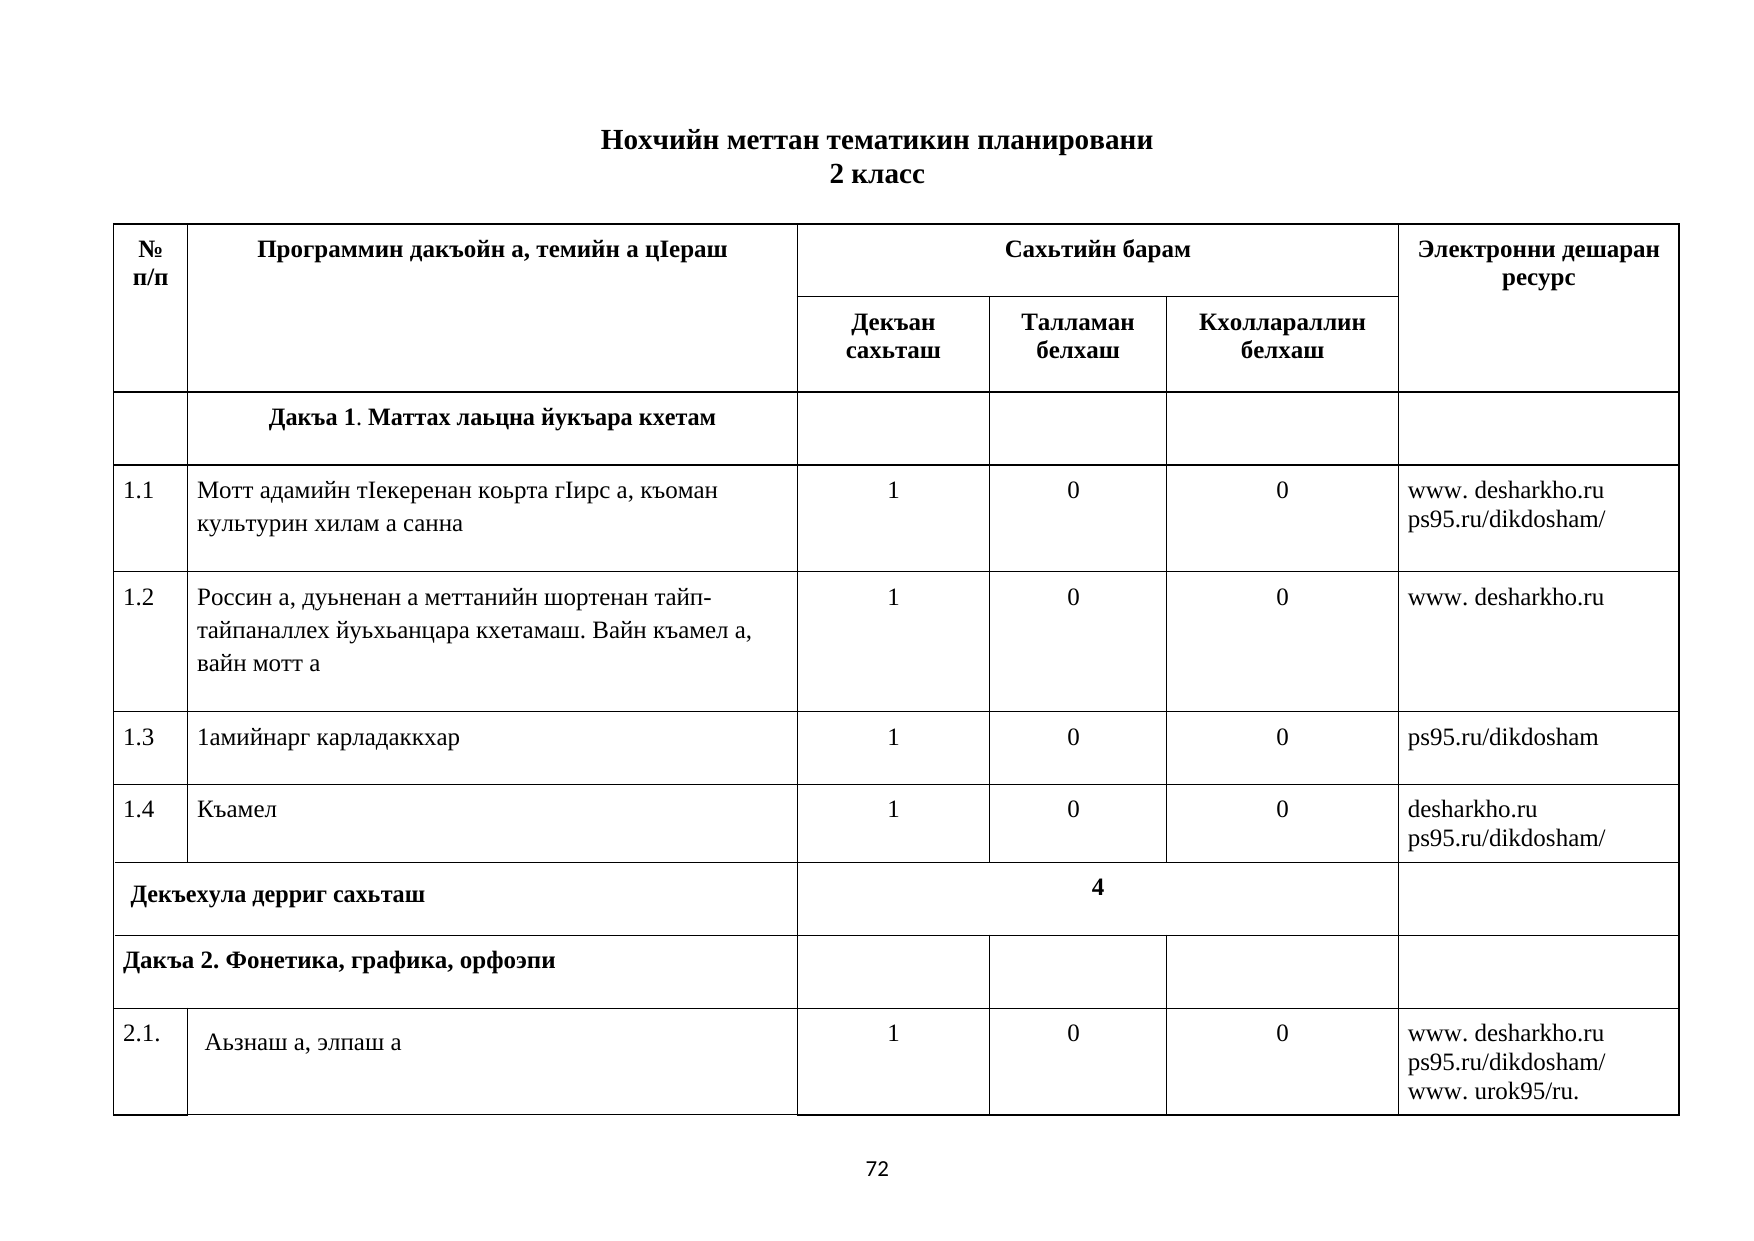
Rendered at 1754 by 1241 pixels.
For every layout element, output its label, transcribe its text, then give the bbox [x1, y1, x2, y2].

table_cell [798, 393, 989, 464]
table_cell Мотт адамийн тIекеренан коьрта гIирс а, къоман культурин хилам а санна [188, 466, 797, 571]
table_cell ps95.ru/dikdosham [1399, 712, 1678, 784]
table_cell [1399, 393, 1678, 464]
table_cell [990, 936, 1166, 1007]
table_cell 0 [990, 1009, 1166, 1114]
table_cell 0 [1167, 785, 1398, 861]
table_cell 0 [990, 572, 1166, 711]
table_cell [114, 393, 187, 464]
table_cell 1 [798, 466, 989, 571]
table_cell Кхоллараллин белхаш [1167, 297, 1398, 391]
table_cell 0 [1167, 572, 1398, 711]
table_cell 0 [990, 785, 1166, 861]
table_cell 1 [798, 785, 989, 861]
table_cell www. desharkho.ru ps95.ru/dikdosham/ [1399, 466, 1678, 571]
table_cell 1.2 [114, 572, 187, 711]
table_header № п/п [114, 225, 187, 391]
table_cell 0 [990, 712, 1166, 784]
table_header Сахьтийн барам [798, 225, 1398, 296]
table_cell [1167, 393, 1398, 464]
table_cell Талламан белхаш [990, 297, 1166, 391]
table_cell Декъехула дерриг сахьташ [114, 863, 797, 934]
table_cell 1.1 [114, 466, 187, 571]
table_cell 4 [798, 863, 1398, 934]
table_cell Дакъа 2. Фонетика, графика, орфоэпи [114, 936, 797, 1007]
table_cell www. desharkho.ru [1399, 572, 1678, 711]
table_cell 1 [798, 572, 989, 711]
table_header Программин дакъойн а, темийн а цӀераш [188, 225, 797, 391]
table_cell [1399, 936, 1678, 1007]
table_cell [1167, 936, 1398, 1007]
table_cell Декъан сахьташ [798, 297, 989, 391]
table_cell [1399, 863, 1678, 934]
table_cell 0 [1167, 1009, 1398, 1114]
table_cell Аьзнаш а, элпаш а [188, 1009, 797, 1114]
table_cell 0 [1167, 466, 1398, 571]
table_cell Россин а, дуьненан а меттанийн шортенан тайп-тайпаналлех йуьхьанцара кхетамаш. Вайн къамел а, вайн мотт а [188, 572, 797, 711]
table_cell 0 [990, 466, 1166, 571]
table_cell Къамел [188, 785, 797, 861]
text 2 класс [89, 156, 1665, 189]
table_cell [990, 393, 1166, 464]
text Нохчийн меттан тематикин планировани [89, 122, 1665, 156]
table_cell [798, 936, 989, 1007]
table_cell www. desharkho.ru ps95.ru/dikdosham/ www. urok95/ru. [1399, 1009, 1678, 1114]
table_cell 1 [798, 712, 989, 784]
table_cell desharkho.ru ps95.ru/dikdosham/ [1399, 785, 1678, 861]
table_cell 1.4 [114, 785, 187, 861]
table_cell Дакъа 1. Маттах лаьцна йукъара кхетам [188, 393, 797, 464]
table_cell 1.3 [114, 712, 187, 784]
table_cell 0 [1167, 712, 1398, 784]
table_cell 2.1. [114, 1009, 187, 1114]
table_cell 1 [798, 1009, 989, 1114]
table_cell 1амийнарг карладаккхар [188, 712, 797, 784]
table_header Электронни дешаран ресурс [1399, 225, 1678, 391]
